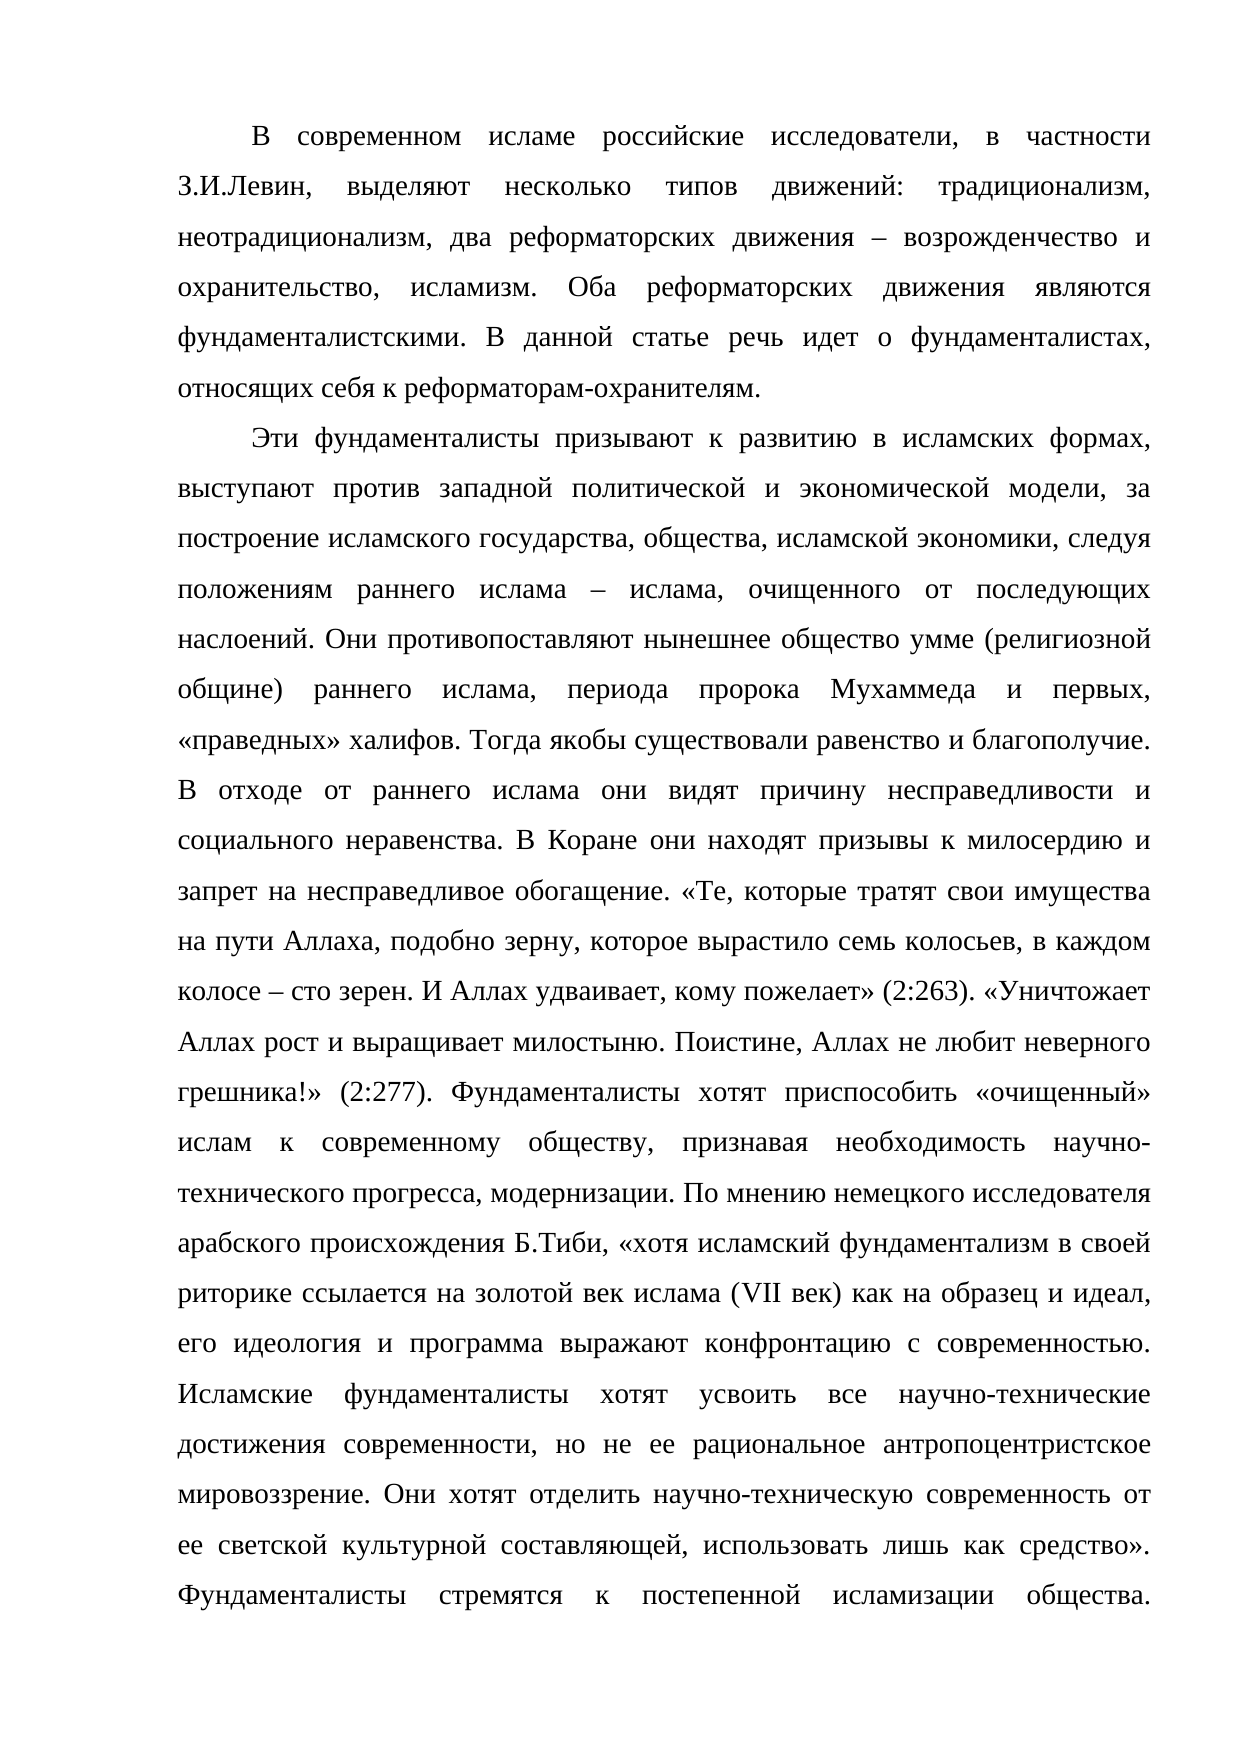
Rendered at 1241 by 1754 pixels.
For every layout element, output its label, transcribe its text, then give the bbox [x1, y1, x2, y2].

text В современном исламе российские исследователи, в частности З.И.Левин, выделяют несколько типов движений: традиционализм, неотрадиционализм, два реформаторских движения – возрожденчество и охранительство, исламизм. Оба реформаторских движения являются фундаменталистскими. В данной статье речь идет о фундаменталистах, относящих себя к реформаторам-охранителям. [177, 118, 1152, 403]
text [177, 420, 1152, 1611]
